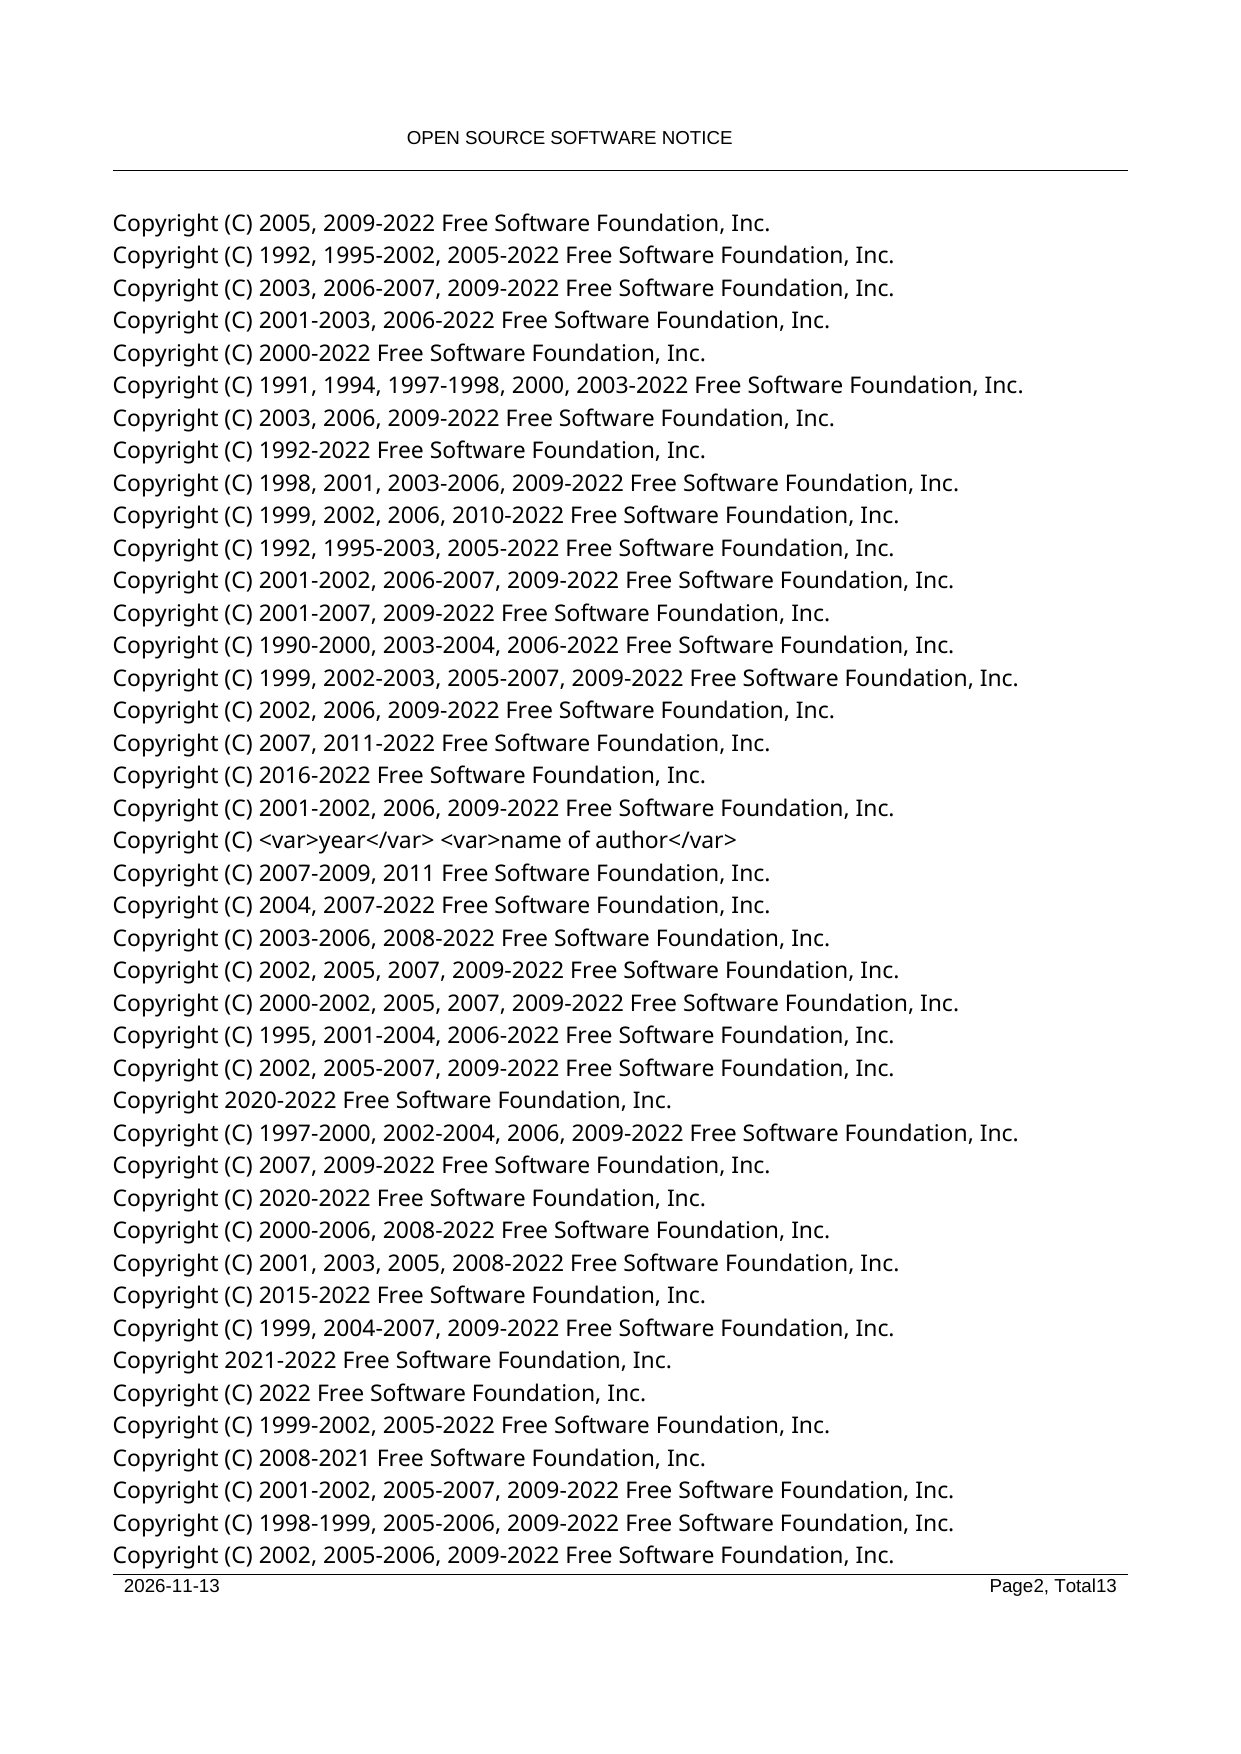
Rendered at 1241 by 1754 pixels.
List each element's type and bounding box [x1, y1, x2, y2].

text [112, 206, 1128, 1571]
